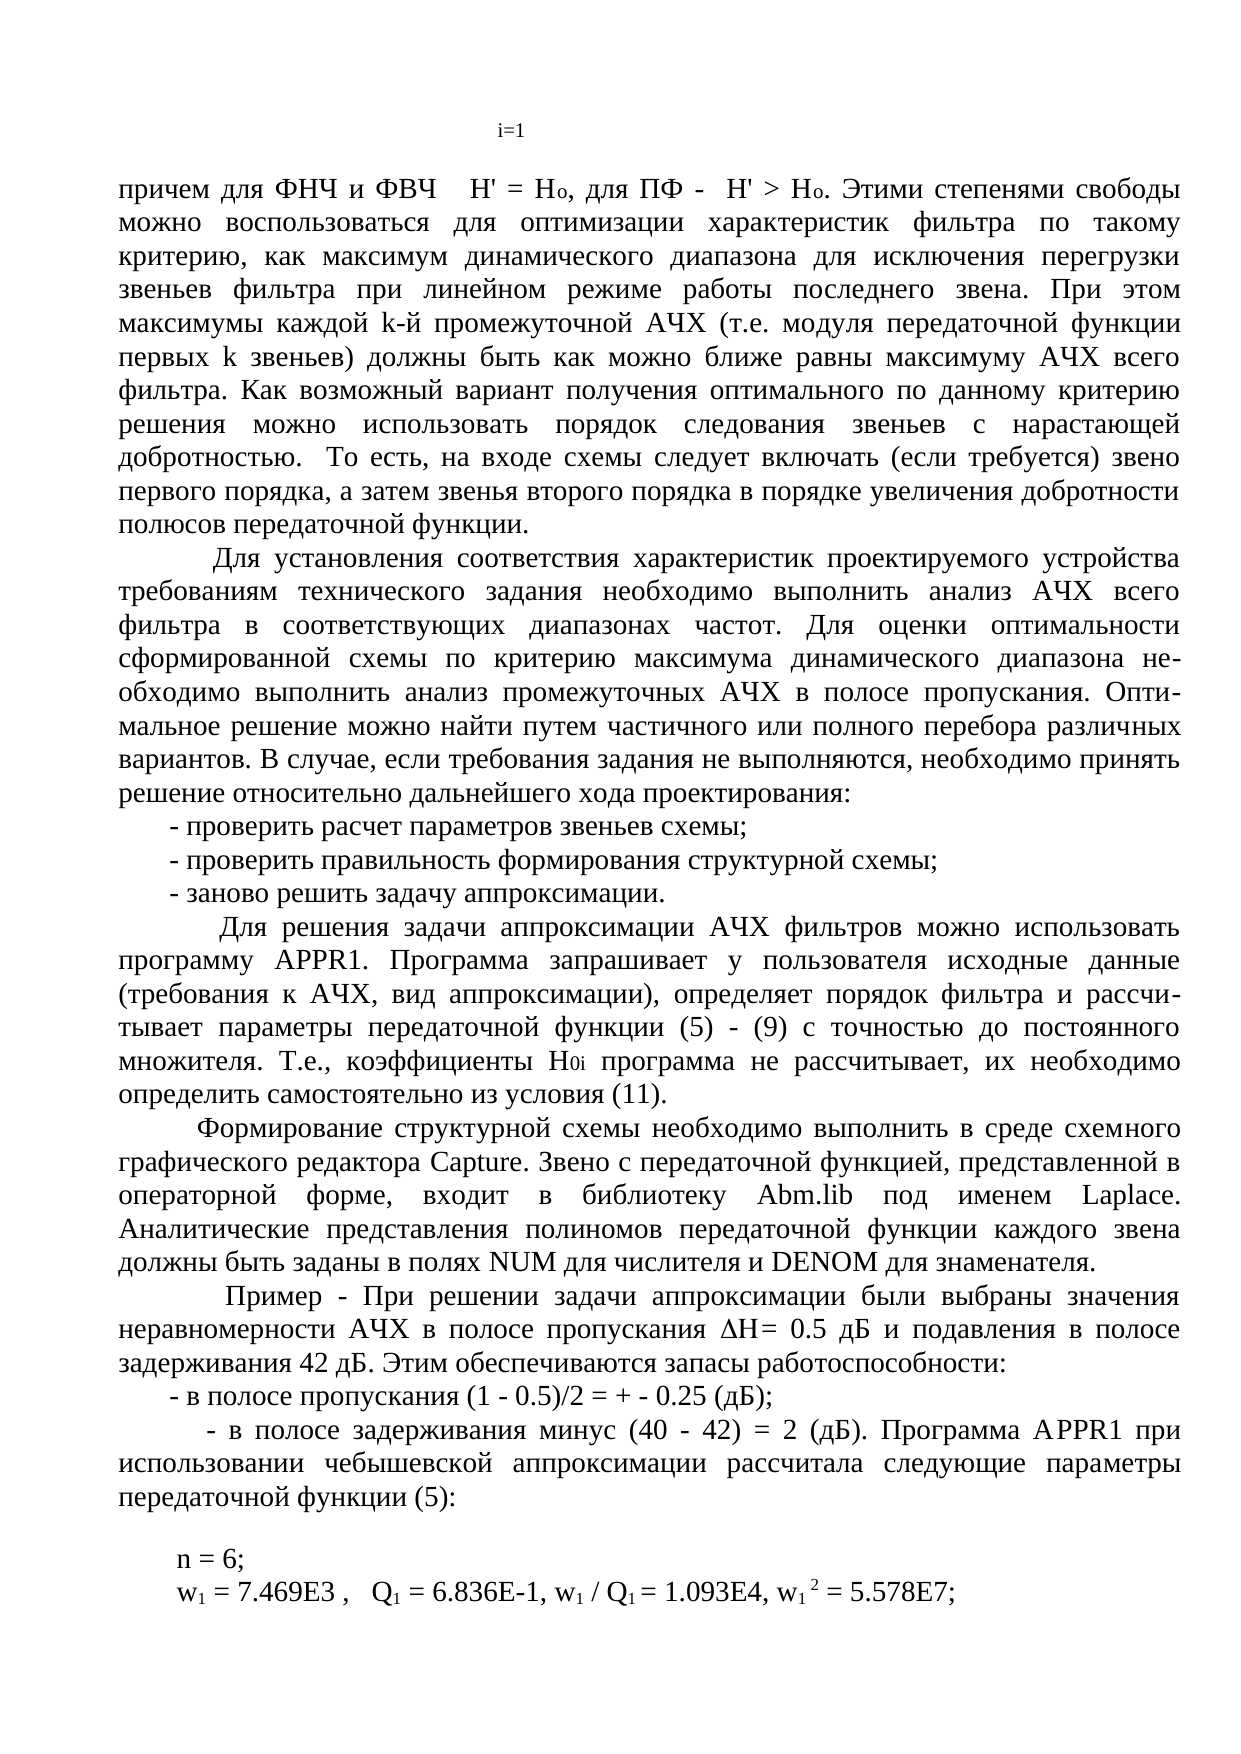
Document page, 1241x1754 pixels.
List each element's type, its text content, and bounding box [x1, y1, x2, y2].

text w1 = 7.469E3 , Q1 = 6.836E-1, w1 / Q1 = 1.093E4, w1 2 = 5.578E7; [118, 1574, 1181, 1608]
text - в полосе задерживания минус (40 - 42) = 2 (дБ). Программа APPR1 при использовании чебышевской аппроксимации рассчитала следующие параметры передаточной функции (5): [118, 1412, 1181, 1513]
text - проверить расчет параметров звеньев схемы; [118, 808, 1181, 842]
text причем для ФНЧ и ФВЧ H' = Ho, для ПФ - H' > Ho. Этими степенями свободы можно воспользоваться для оптимизации характеристик фильтра по такому критерию, как максимум динамического диапазона для исключения перегрузки звеньев фильтра при линейном режиме работы последнего звена. При этом максимумы каждой k-й промежуточной АЧХ (т.е. модуля передаточной функции первых k звеньев) должны быть как можно ближе равны максимуму АЧХ всего фильтра. Как возможный вариант получения оптимального по данному критерию решения можно использовать порядок следования звеньев с нарастающей добротностью. То есть, на входе схемы следует включать (если требуется) звено первого порядка, а затем звенья второго порядка в порядке увеличения добротности полюсов передаточной функции. [118, 171, 1181, 540]
text Формирование структурной схемы необходимо выполнить в среде схемного графического редактора Capture. Звено с передаточной функцией, представленной в операторной форме, входит в библиотеку Abm.lib под именем Laplace. Аналитические представления полиномов передаточной функции каждого звена должны быть заданы в полях NUM для числителя и DENOM для знаменателя. [118, 1110, 1181, 1278]
text i=1 [118, 118, 1181, 142]
text Для установления соответствия характеристик проектируемого устройства требованиям технического задания необходимо выполнить анализ АЧХ всего фильтра в соответствующих диапазонах частот. Для оценки оптимальности сформированной схемы по критерию максимума динамического диапазона необходимо выполнить анализ промежуточных АЧХ в полосе пропускания. Оптимальное решение можно найти путем частичного или полного перебора различных вариантов. В случае, если требования задания не выполняются, необходимо принять решение относительно дальнейшего хода проектирования: [118, 540, 1181, 808]
text Пример - При решении задачи аппроксимации были выбраны значения неравномерности АЧХ в полосе пропускания  = 0.5 дБ и подавления в полосе задерживания 42 дБ. Этим обеспечиваются запасы работоспособности: [118, 1278, 1181, 1378]
text - проверить правильность формирования структурной схемы; [118, 842, 1181, 875]
text Для решения задачи аппроксимации АЧХ фильтров можно использовать программу APPR1. Программа запрашивает у пользователя исходные данные (требования к АЧХ, вид аппроксимации), определяет порядок фильтра и рассчитывает параметры передаточной функции (5) - (9) с точностью до постоянного множителя. Т.е., коэффициенты H0i программа не рассчитывает, их необходимо определить самостоятельно из условия (11). [118, 909, 1181, 1110]
text - заново решить задачу аппроксимации. [118, 875, 1181, 909]
text - в полосе пропускания (1 - 0.5)/2 = + - 0.25 (дБ); [118, 1378, 1181, 1412]
text n = 6; [118, 1541, 1181, 1574]
